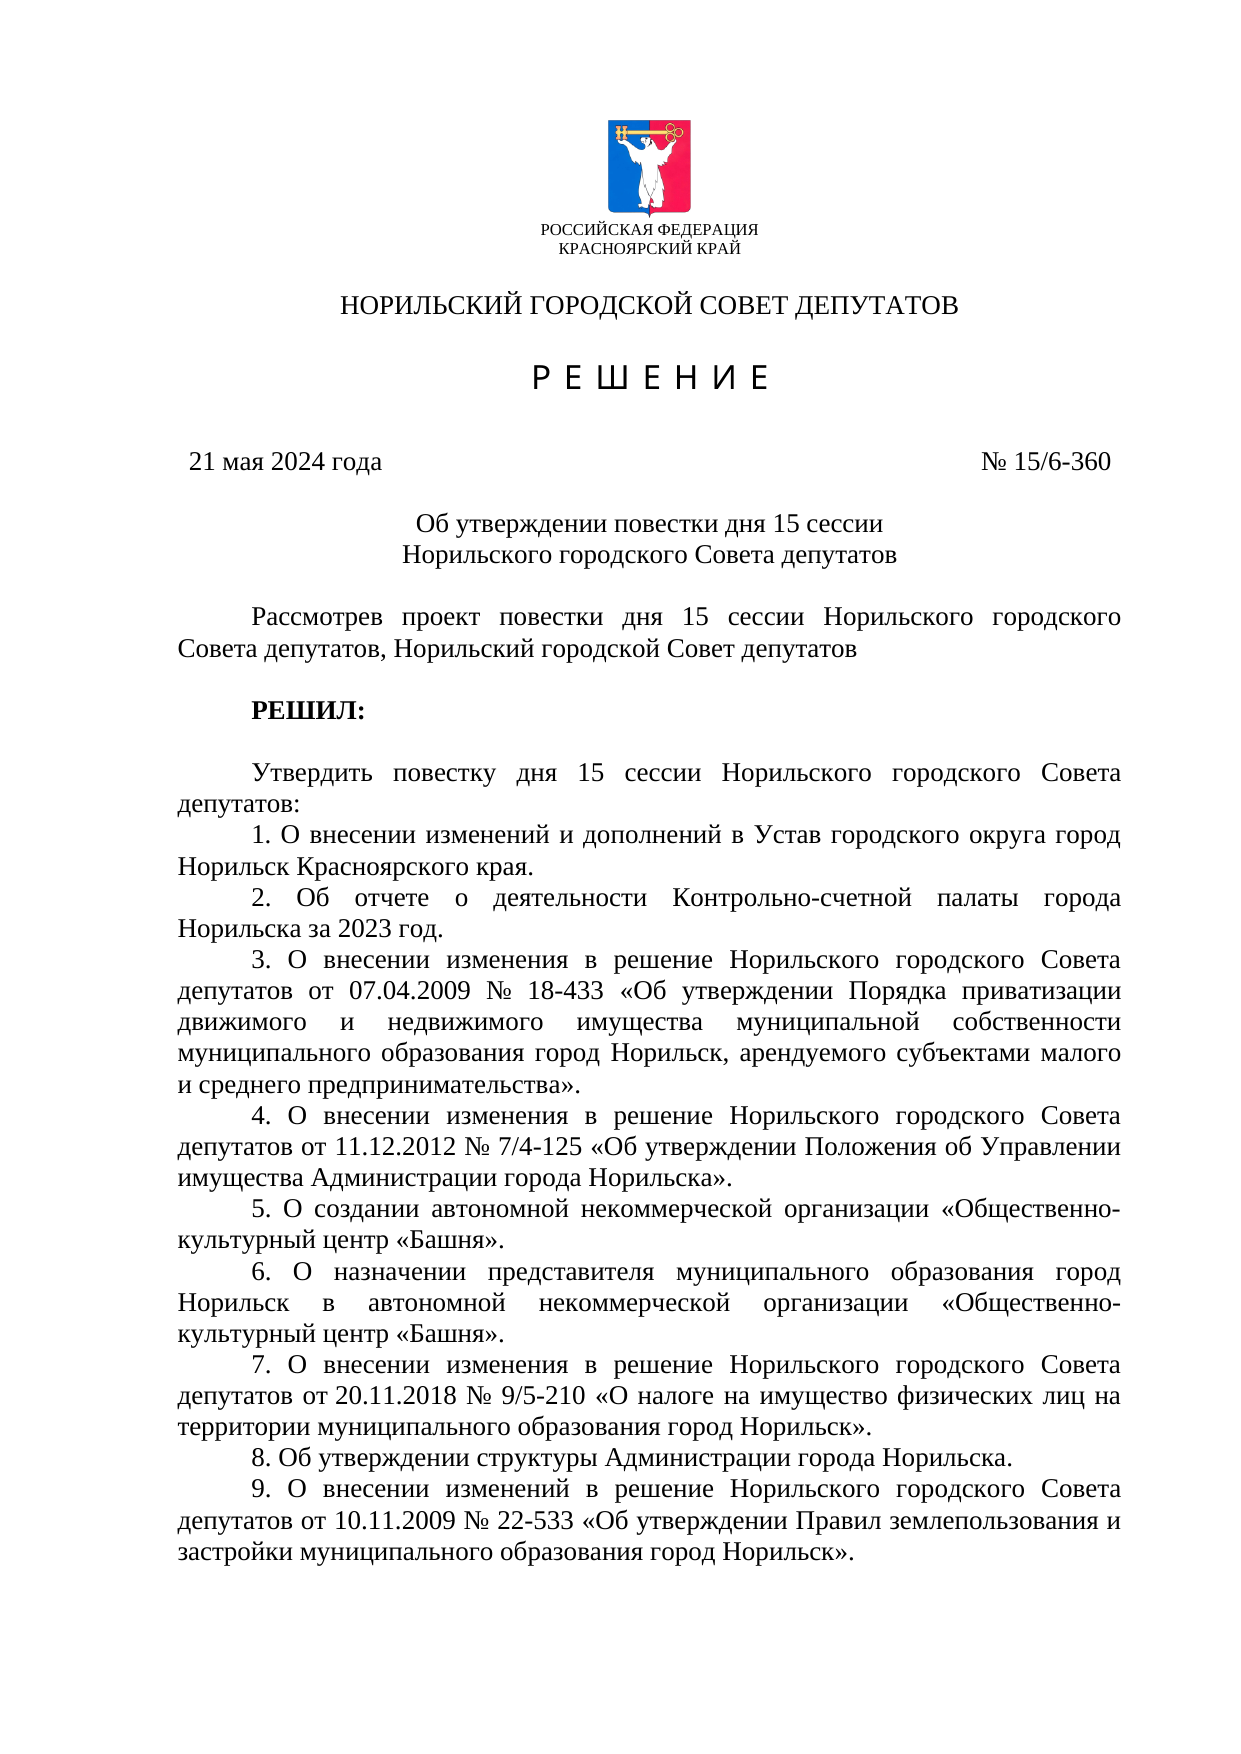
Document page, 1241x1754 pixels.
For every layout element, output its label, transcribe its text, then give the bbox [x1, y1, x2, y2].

text 9. О внесении изменений в решение Норильского городского Совета депутатов от 10.11.2009 № 22-533 «Об утверждении Правил землепользования и застройки муниципального образования город Норильск». [177, 1473, 1122, 1566]
text 8. Об утверждении структуры Администрации города Норильска. [177, 1441, 1122, 1473]
text Утвердить повестку дня 15 сессии Норильского городского Совета депутатов: [177, 756, 1122, 818]
text Рассмотрев проект повестки дня 15 сессии Норильского городского Совета депутатов, Норильский городской Совет депутатов [177, 601, 1122, 663]
text Норильского городского Совета депутатов [177, 538, 1122, 569]
text РЕШИЛ: [177, 694, 1122, 725]
text 1. О внесении изменений и дополнений в Устав городского округа город Норильск Красноярского края. [177, 818, 1122, 881]
text Р Е Ш Е Н И Е [177, 354, 1122, 399]
picture [606, 118, 693, 220]
text 4. О внесении изменения в решение Норильского городского Совета депутатов от 11.12.2012 № 7/4-125 «Об утверждении Положения об Управлении имущества Администрации города Норильска». [177, 1099, 1122, 1192]
text Об утверждении повестки дня 15 сессии [177, 507, 1122, 538]
table_header 21 мая 2024 года [177, 445, 651, 476]
text РОССИЙСКАЯ ФЕДЕРАЦИЯ [177, 219, 1122, 238]
text 3. О внесении изменения в решение Норильского городского Совета депутатов от 07.04.2009 № 18-433 «Об утверждении Порядка приватизации движимого и недвижимого имущества муниципальной собственности муниципального образования город Норильск, арендуемого субъектами малого и среднего предпринимательства». [177, 943, 1122, 1099]
text 7. О внесении изменения в решение Норильского городского Совета депутатов от 20.11.2018 № 9/5-210 «О налоге на имущество физических лиц на территории муниципального образования город Норильск». [177, 1348, 1122, 1441]
table_header № 15/6-360 [651, 445, 1122, 476]
text 2. Об отчете о деятельности Контрольно-счетной палаты города Норильска за 2023 год. [177, 881, 1122, 943]
text КРАСНОЯРСКИЙ КРАЙ [177, 238, 1122, 258]
text 5. О создании автономной некоммерческой организации «Общественно-культурный центр «Башня». [177, 1192, 1122, 1254]
text НОРИЛЬСКИЙ ГОРОДСКОЙ СОВЕТ ДЕПУТАТОВ [177, 289, 1122, 320]
text 6. О назначении представителя муниципального образования город Норильск в автономной некоммерческой организации «Общественно-культурный центр «Башня». [177, 1254, 1122, 1348]
